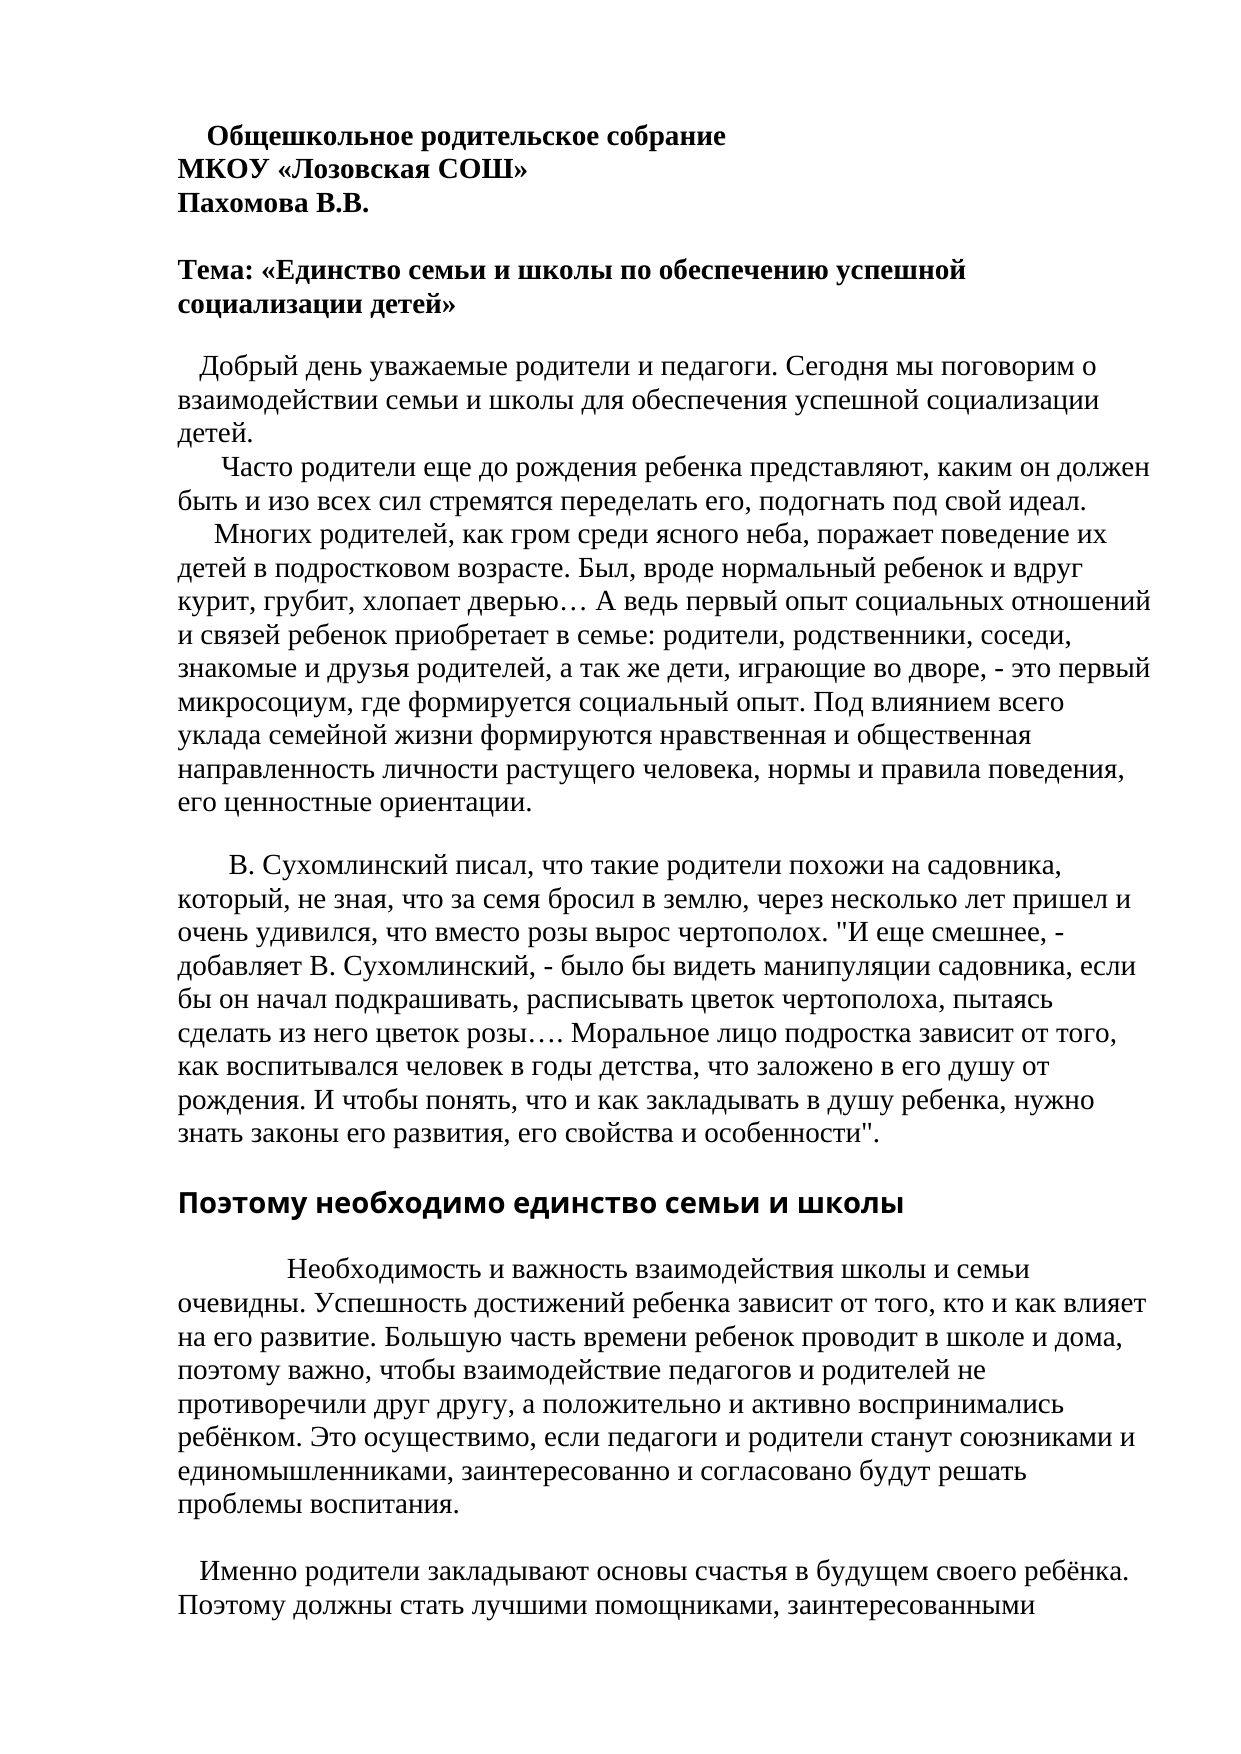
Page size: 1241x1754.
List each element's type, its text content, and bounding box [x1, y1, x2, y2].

text Многих родителей, как гром среди ясного неба, поражает поведение их детей в подростковом возрасте. Был, вроде нормальный ребенок и вдруг курит, грубит, хлопает дверью… А ведь первый опыт социальных отношений и связей ребенок приобретает в семье: родители, родственники, соседи, знакомые и друзья родителей, а так же дети, играющие во дворе, - это первый микросоциум, где формируется социальный опыт. Под влиянием всего уклада семейной жизни формируются нравственная и общественная направленность личности растущего человека, нормы и правила поведения, его ценностные ориентации. [177, 516, 1152, 818]
text Необходимость и важность взаимодействия школы и семьи очевидны. Успешность достижений ребенка зависит от того, кто и как влияет на его развитие. Большую часть времени ребенок проводит в школе и дома, поэтому важно, чтобы взаимодействие педагогов и родителей не противоречили друг другу, а положительно и активно воспринимались ребёнком. Это осуществимо, если педагоги и родители станут союзниками и единомышленниками, заинтересованно и согласовано будут решать проблемы воспитания. [177, 1252, 1152, 1520]
text Общешкольное родительское собрание [177, 118, 1152, 152]
text В. Сухомлинский писал, что такие родители похожи на садовника, который, не зная, что за семя бросил в землю, через несколько лет пришел и очень удивился, что вместо розы вырос чертополох. "И еще смешнее, - добавляет В. Сухомлинский, - было бы видеть манипуляции садовника, если бы он начал подкрашивать, расписывать цветок чертополоха, пытаясь сделать из него цветок розы…. Моральное лицо подростка зависит от того, как воспитывался человек в годы детства, что заложено в его душу от рождения. И чтобы понять, что и как закладывать в душу ребенка, нужно знать законы его развития, его свойства и особенности". Поэтому необходимо единство семьи и школы [177, 847, 1152, 1222]
text Добрый день уважаемые родители и педагоги. Сегодня мы поговорим о взаимодействии семьи и школы для обеспечения успешной социализации детей. [177, 348, 1152, 449]
text Пахомова В.В. [177, 185, 1152, 219]
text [177, 1553, 1152, 1621]
text Часто родители еще до рождения ребенка представляют, каким он должен быть и изо всех сил стремятся переделать его, подогнать под свой идеал. [177, 449, 1152, 516]
text МКОУ «Лозовская СОШ» [177, 152, 1152, 185]
text Тема: «Единство семьи и школы по обеспечению успешной социализации детей» [177, 252, 1152, 319]
